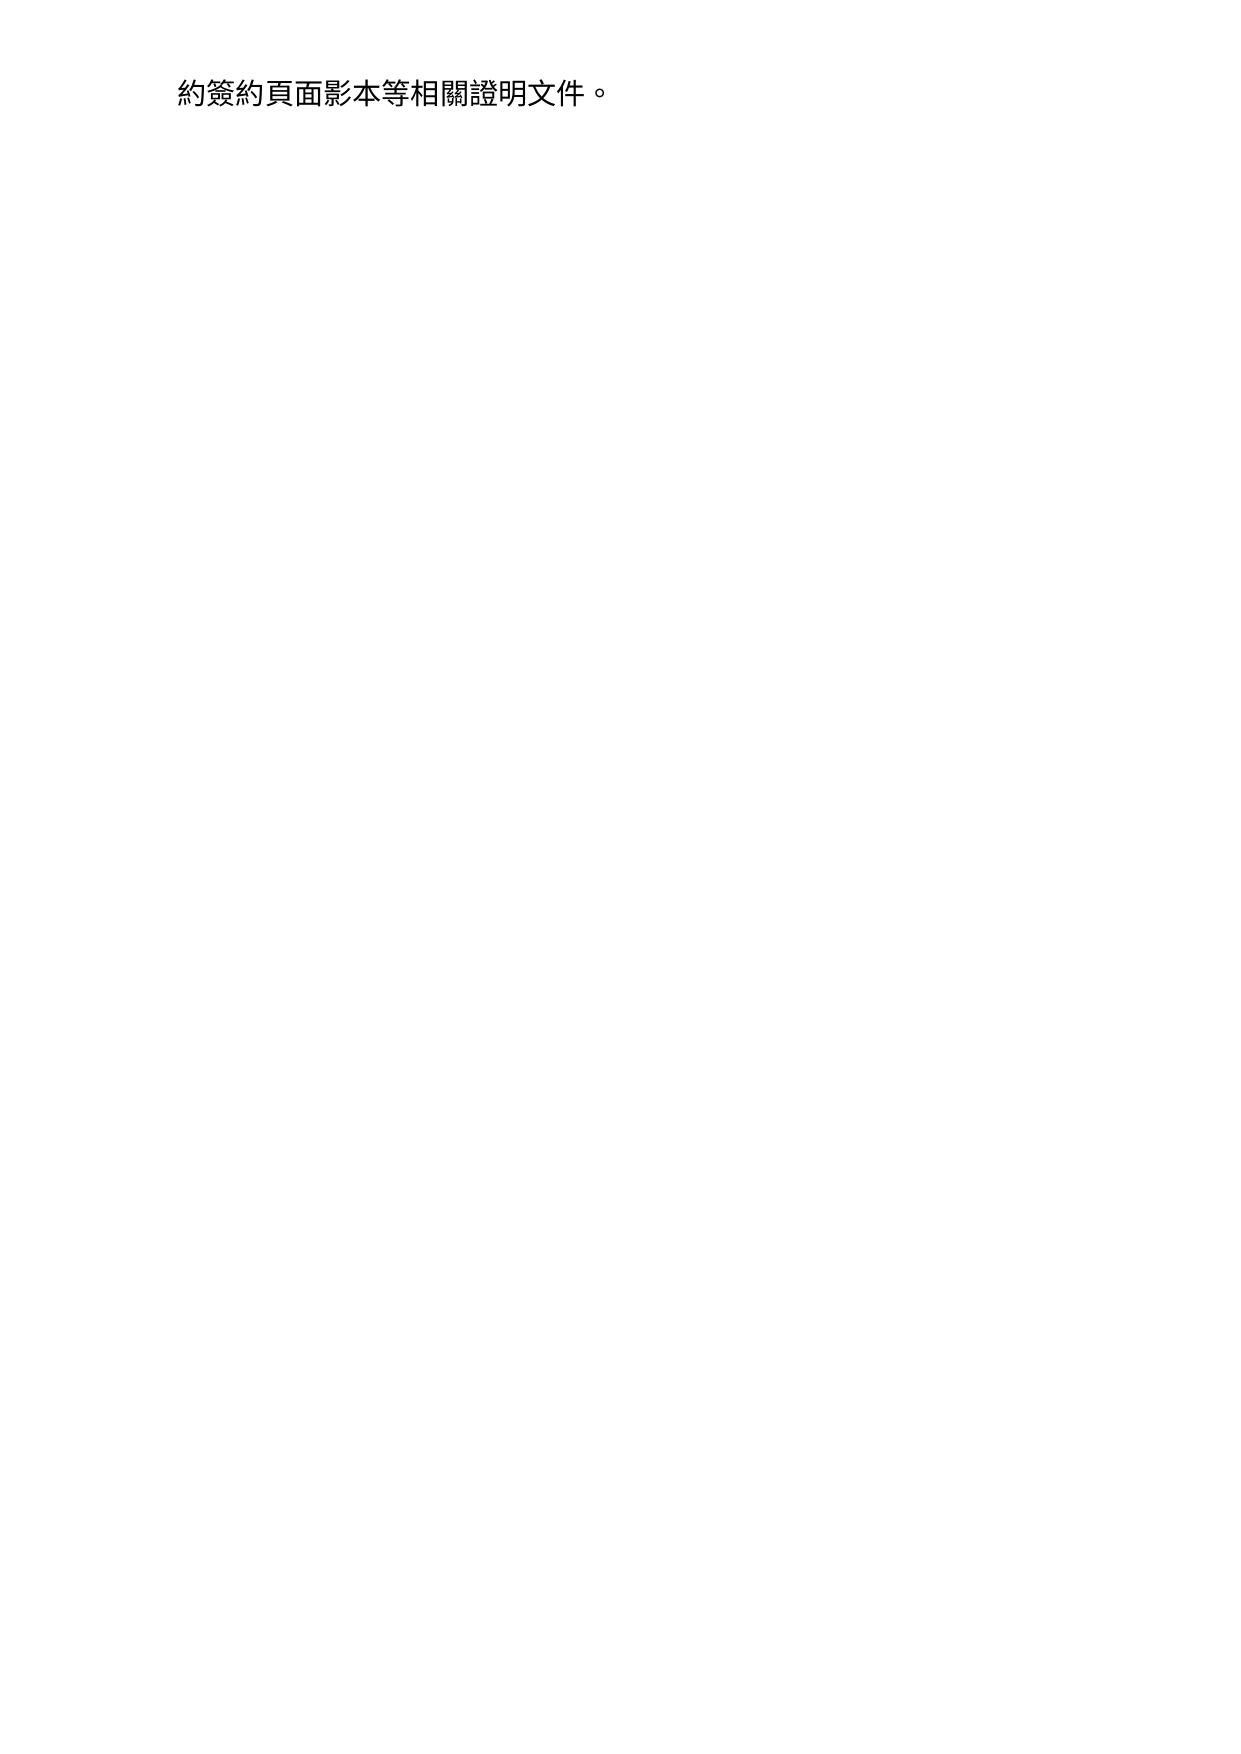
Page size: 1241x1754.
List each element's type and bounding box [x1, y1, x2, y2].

list [118, 71, 1122, 113]
